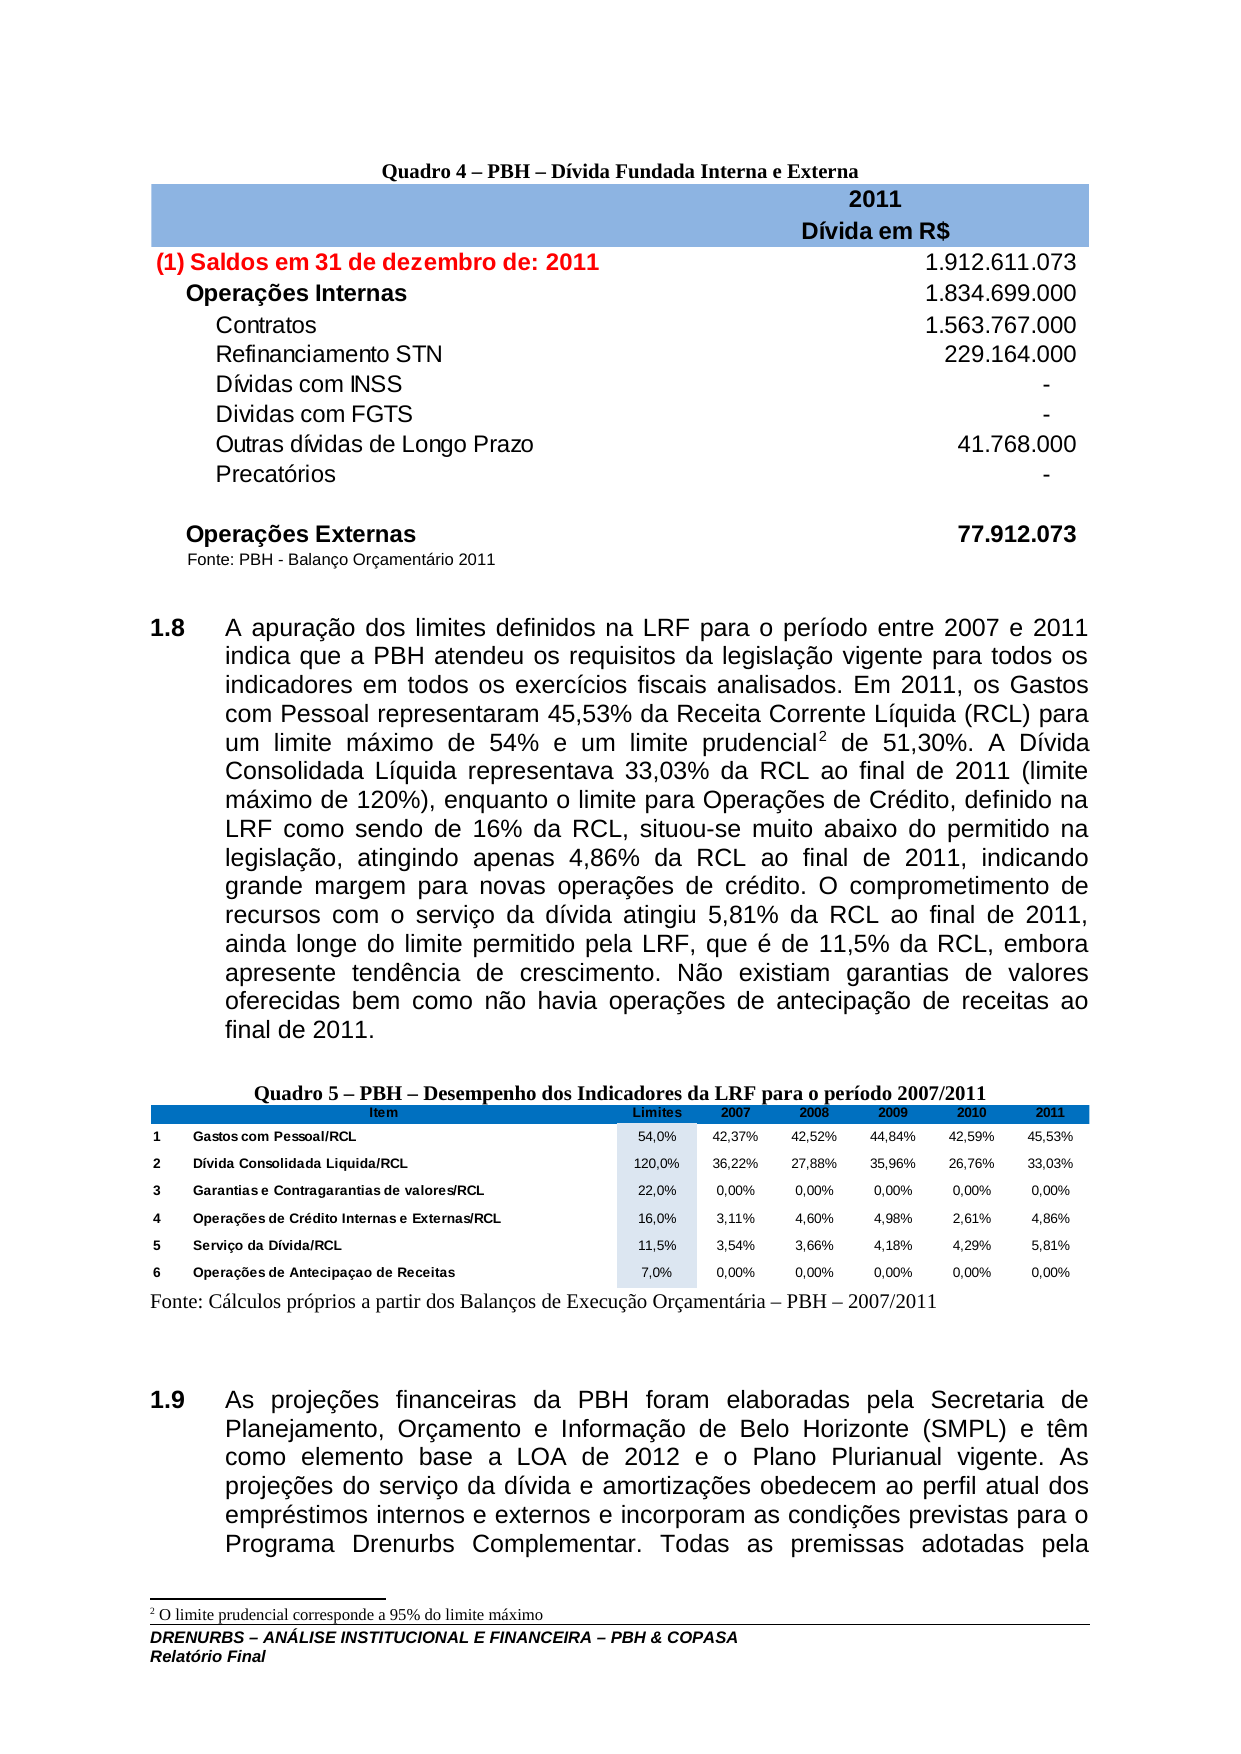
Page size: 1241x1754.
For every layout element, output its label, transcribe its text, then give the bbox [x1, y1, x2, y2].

list A apuração dos limites definidos na LRF para o período entre 2007 e 2011 indica que a PBH atendeu os requisitos da legislação vigente para todos os indicadores em todos os exercícios fiscais analisados. Em 2011, os Gastos com Pessoal representaram 45,53% da Receita Corrente Líquida (RCL) para um limite máximo de 54% e um limite prudencial de 51,30%. A Dívida Consolidada Líquida representava 33,03% da RCL ao final de 2011 (limite máximo de 120%), enquanto o limite para Operações de Crédito, definido na LRF como sendo de 16% da RCL, situou-se muito abaixo do permitido na legislação, atingindo apenas 4,86% da RCL ao final de 2011, indicando grande margem para novas operações de crédito. O comprometimento de recursos com o serviço da dívida atingiu 5,81% da RCL ao final de 2011, ainda longe do limite permitido pela LRF, que é de 11,5% da RCL, embora apresente tendência de crescimento. Não existiam garantias de valores oferecidas bem como não havia operações de antecipação de receitas ao final de 2011. [150, 613, 1090, 1044]
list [150, 1385, 1090, 1557]
text Fonte: Cálculos próprios a partir dos Balanços de Execução Orçamentária – PBH – 2007/2011 [150, 1288, 1090, 1313]
text Quadro 4 – PBH – Dívida Fundada Interna e Externa [150, 159, 1090, 183]
text Quadro 5 – PBH – Desempenho dos Indicadores da LRF para o período 2007/2011 [150, 1080, 1090, 1104]
text Fonte: PBH - Balanço Orçamentário 2011 [150, 550, 1090, 569]
